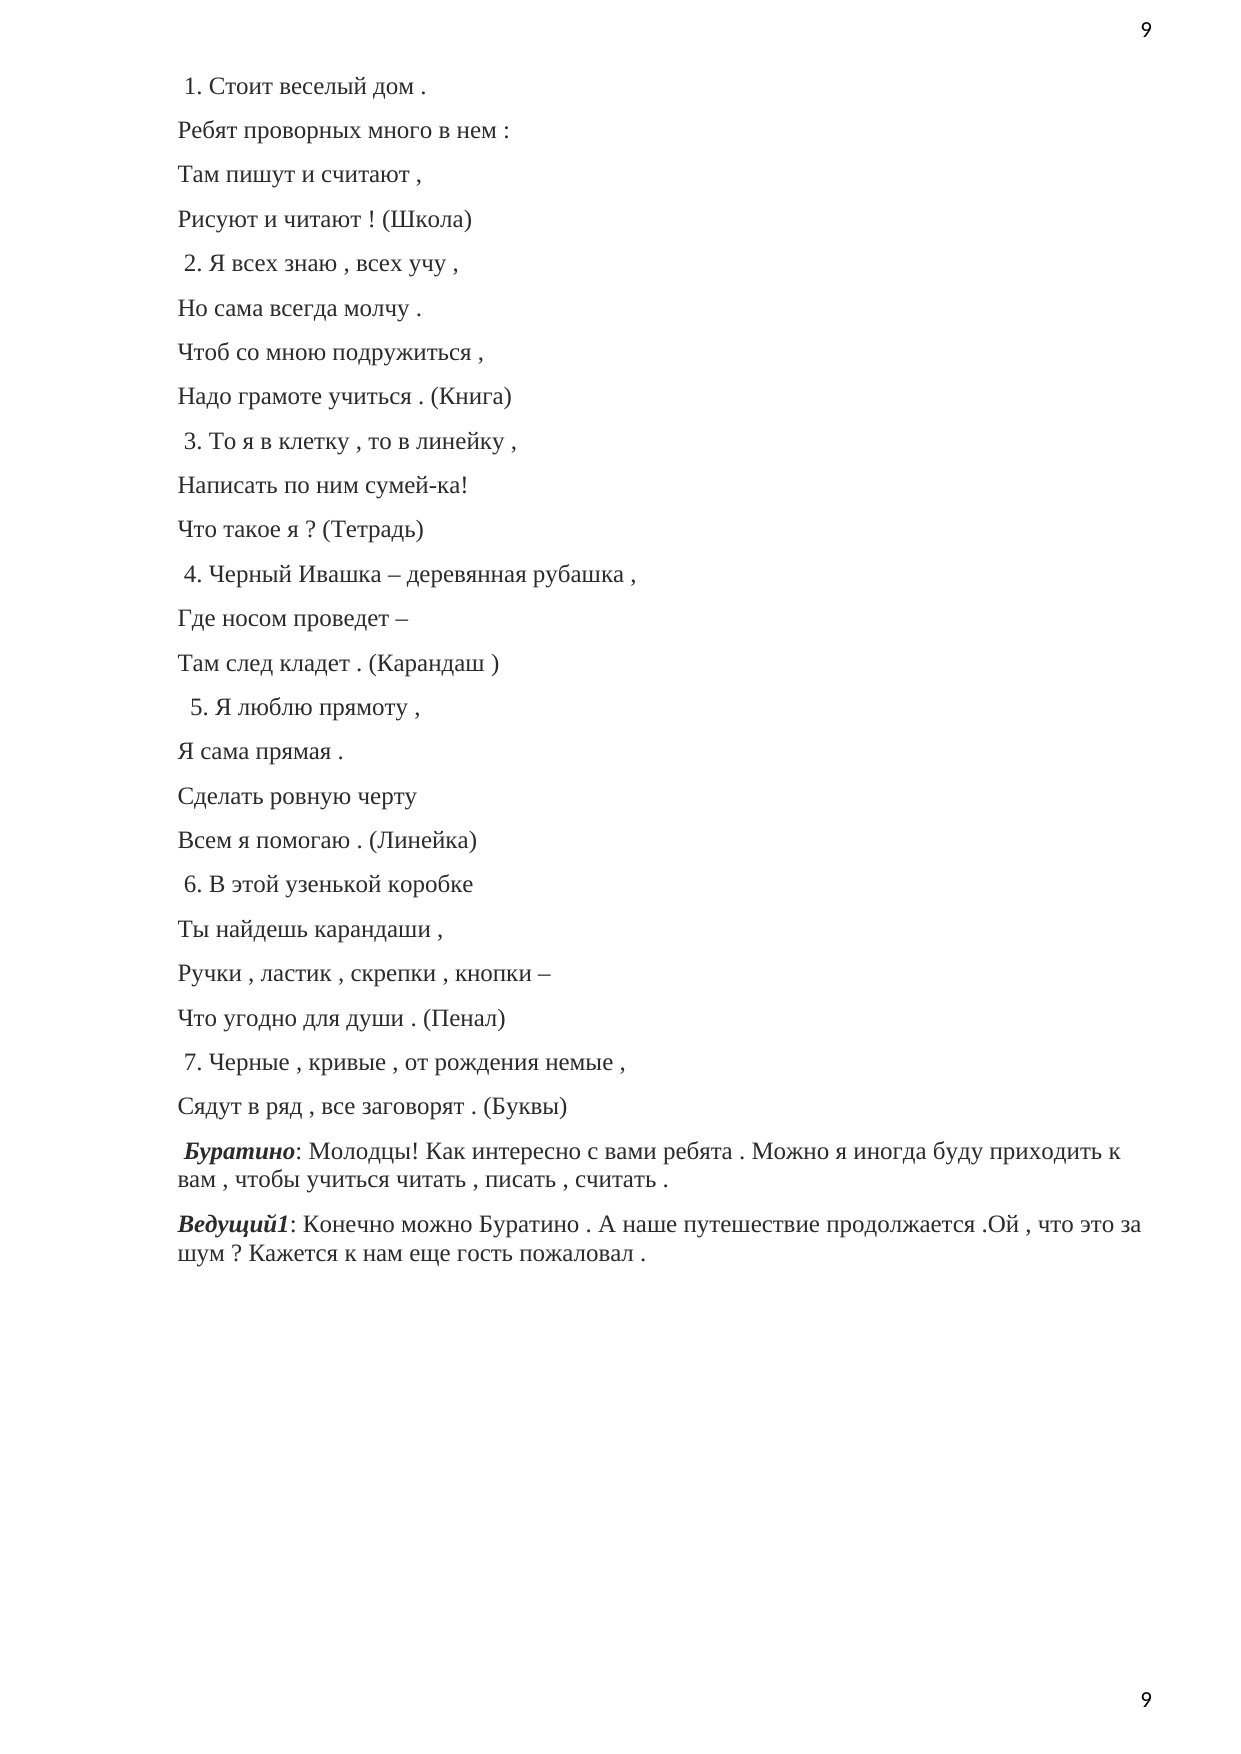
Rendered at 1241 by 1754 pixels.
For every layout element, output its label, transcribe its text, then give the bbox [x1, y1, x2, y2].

text 7. Черные , кривые , от рождения немые , [177, 1047, 1152, 1076]
text Там след кладет . (Карандаш ) [177, 648, 1152, 676]
text Где носом проведет – [177, 603, 1152, 632]
text Всем я помогаю . (Линейка) [177, 825, 1152, 854]
text 1. Стоит веселый дом . [177, 71, 1152, 99]
text 5. Я люблю прямоту , [177, 692, 1152, 721]
text Что угодно для души . (Пенал) [177, 1003, 1152, 1031]
text Там пишут и считают , [177, 159, 1152, 188]
text Что такое я ? (Тетрадь) [177, 514, 1152, 543]
text Написать по ним сумей-ка! [177, 470, 1152, 499]
text Рисуют и читают ! (Школа) [177, 204, 1152, 233]
text 3. То я в клетку , то в линейку , [177, 426, 1152, 454]
text Ты найдешь карандаши , [177, 914, 1152, 943]
text Сядут в ряд , все заговорят . (Буквы) [177, 1091, 1152, 1120]
text Ручки , ластик , скрепки , кнопки – [177, 958, 1152, 987]
text Ребят проворных много в нем : [177, 115, 1152, 144]
text 4. Черный Ивашка – деревянная рубашка , [177, 559, 1152, 588]
text Надо грамоте учиться . (Книга) [177, 381, 1152, 410]
text Ведущий1: Конечно можно Буратино . А наше путешествие продолжается .Ой , что это за шум ? Кажется к нам еще гость пожаловал . [177, 1209, 1152, 1266]
text Чтоб со мною подружиться , [177, 337, 1152, 366]
text Но сама всегда молчу . [177, 293, 1152, 321]
text Я сама прямая . [177, 736, 1152, 765]
text 2. Я всех знаю , всех учу , [177, 248, 1152, 277]
text Сделать ровную черту [177, 781, 1152, 809]
text 6. В этой узенькой коробке [177, 869, 1152, 898]
text Буратино: Молодцы! Как интересно с вами ребята . Можно я иногда буду приходить к вам , чтобы учиться читать , писать , считать . [177, 1136, 1152, 1193]
